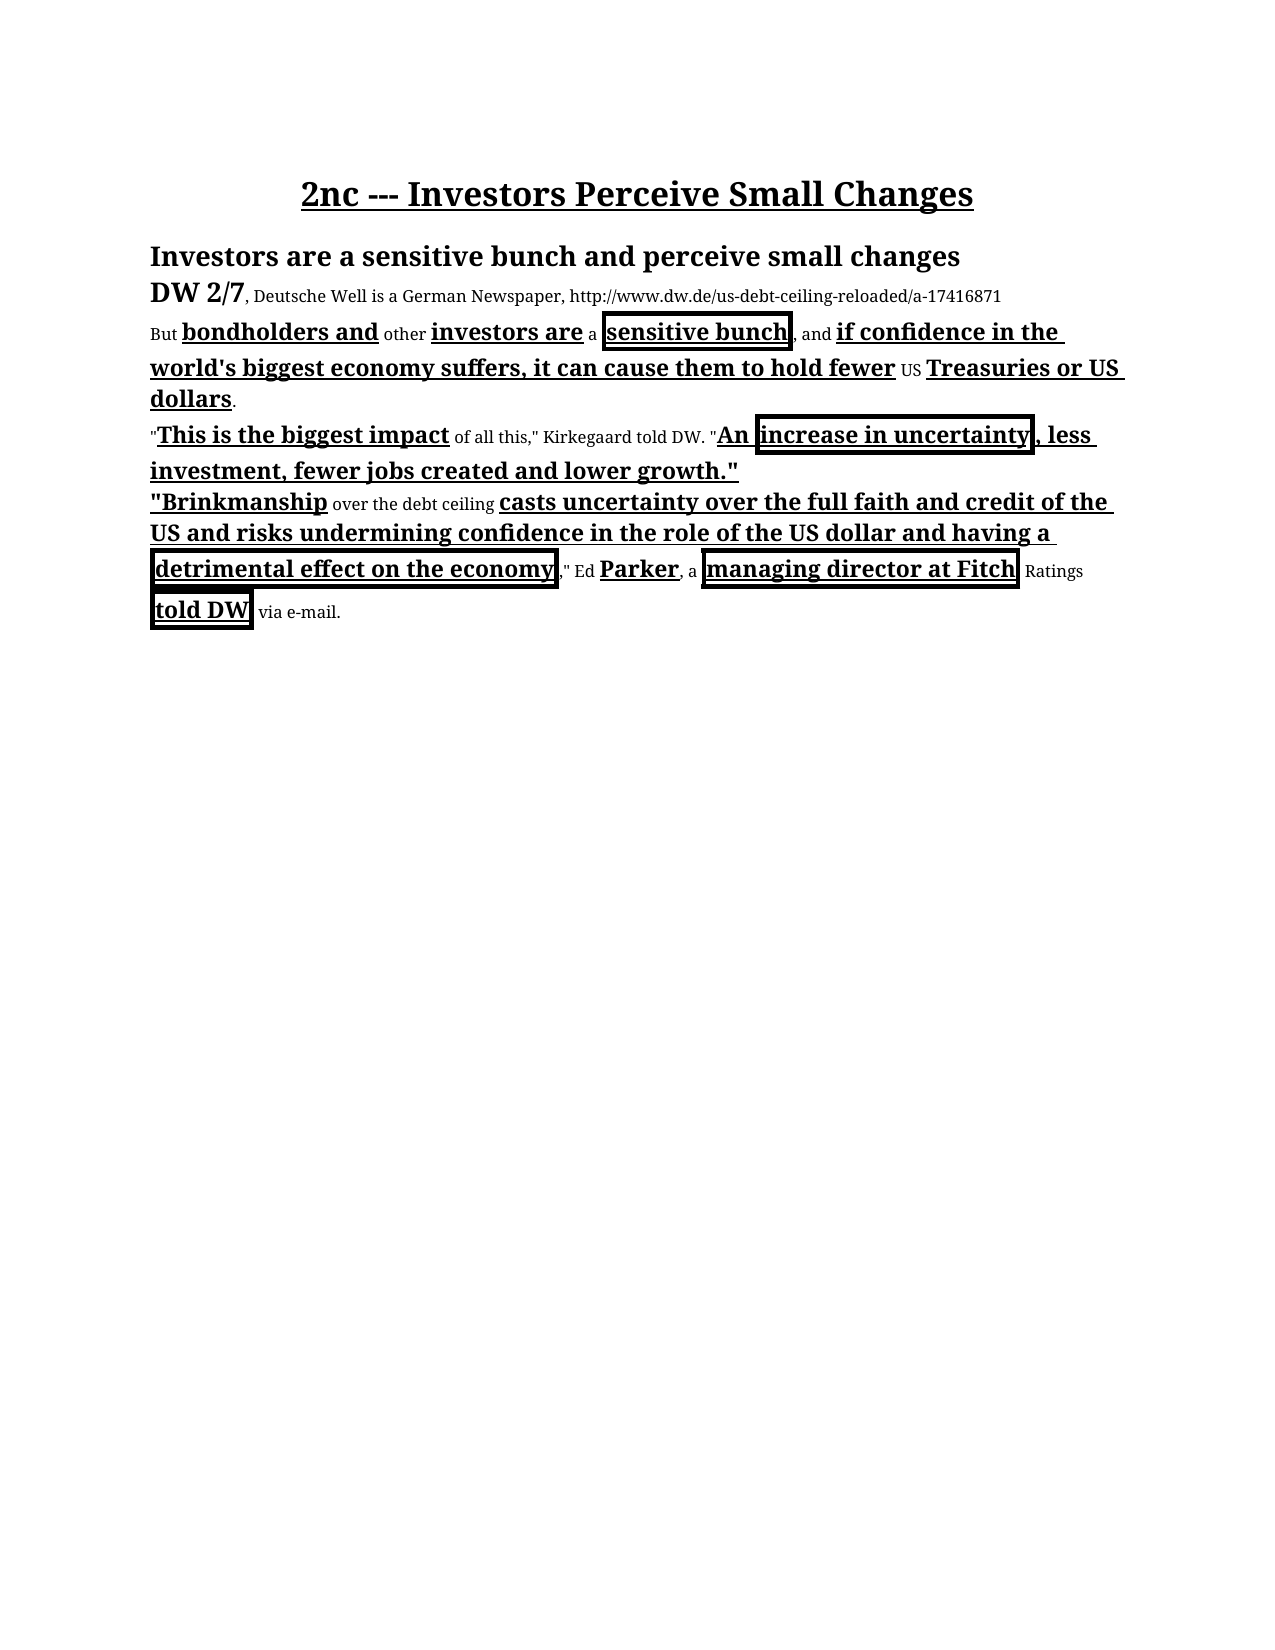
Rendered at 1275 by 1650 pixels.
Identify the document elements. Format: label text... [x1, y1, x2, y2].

text DW 2/7, Deutsche Well is a German Newspaper, http://www.dw.de/us-debt-ceiling-reloaded/a-17416871 [150, 274, 1125, 311]
text "Brinkmanship over the debt ceiling casts uncertainty over the full faith and credit of the US and risks undermining confidence in the role of the US dollar and having a detrimental effect on the economy," Ed Parker, a managing director at Fitch Ratings told DW via e-mail. [150, 486, 1125, 629]
subtitle 2nc --- Investors Perceive Small Changes [150, 171, 1125, 216]
subtitle Investors are a sensitive bunch and perceive small changes [150, 237, 1125, 274]
text "This is the biggest impact of all this," Kirkegaard told DW. "An increase in uncertainty, less investment, fewer jobs created and lower growth." [150, 414, 1125, 486]
text But bondholders and other investors are a sensitive bunch, and if confidence in the world's biggest economy suffers, it can cause them to hold fewer US Treasuries or US dollars. [150, 311, 1125, 414]
